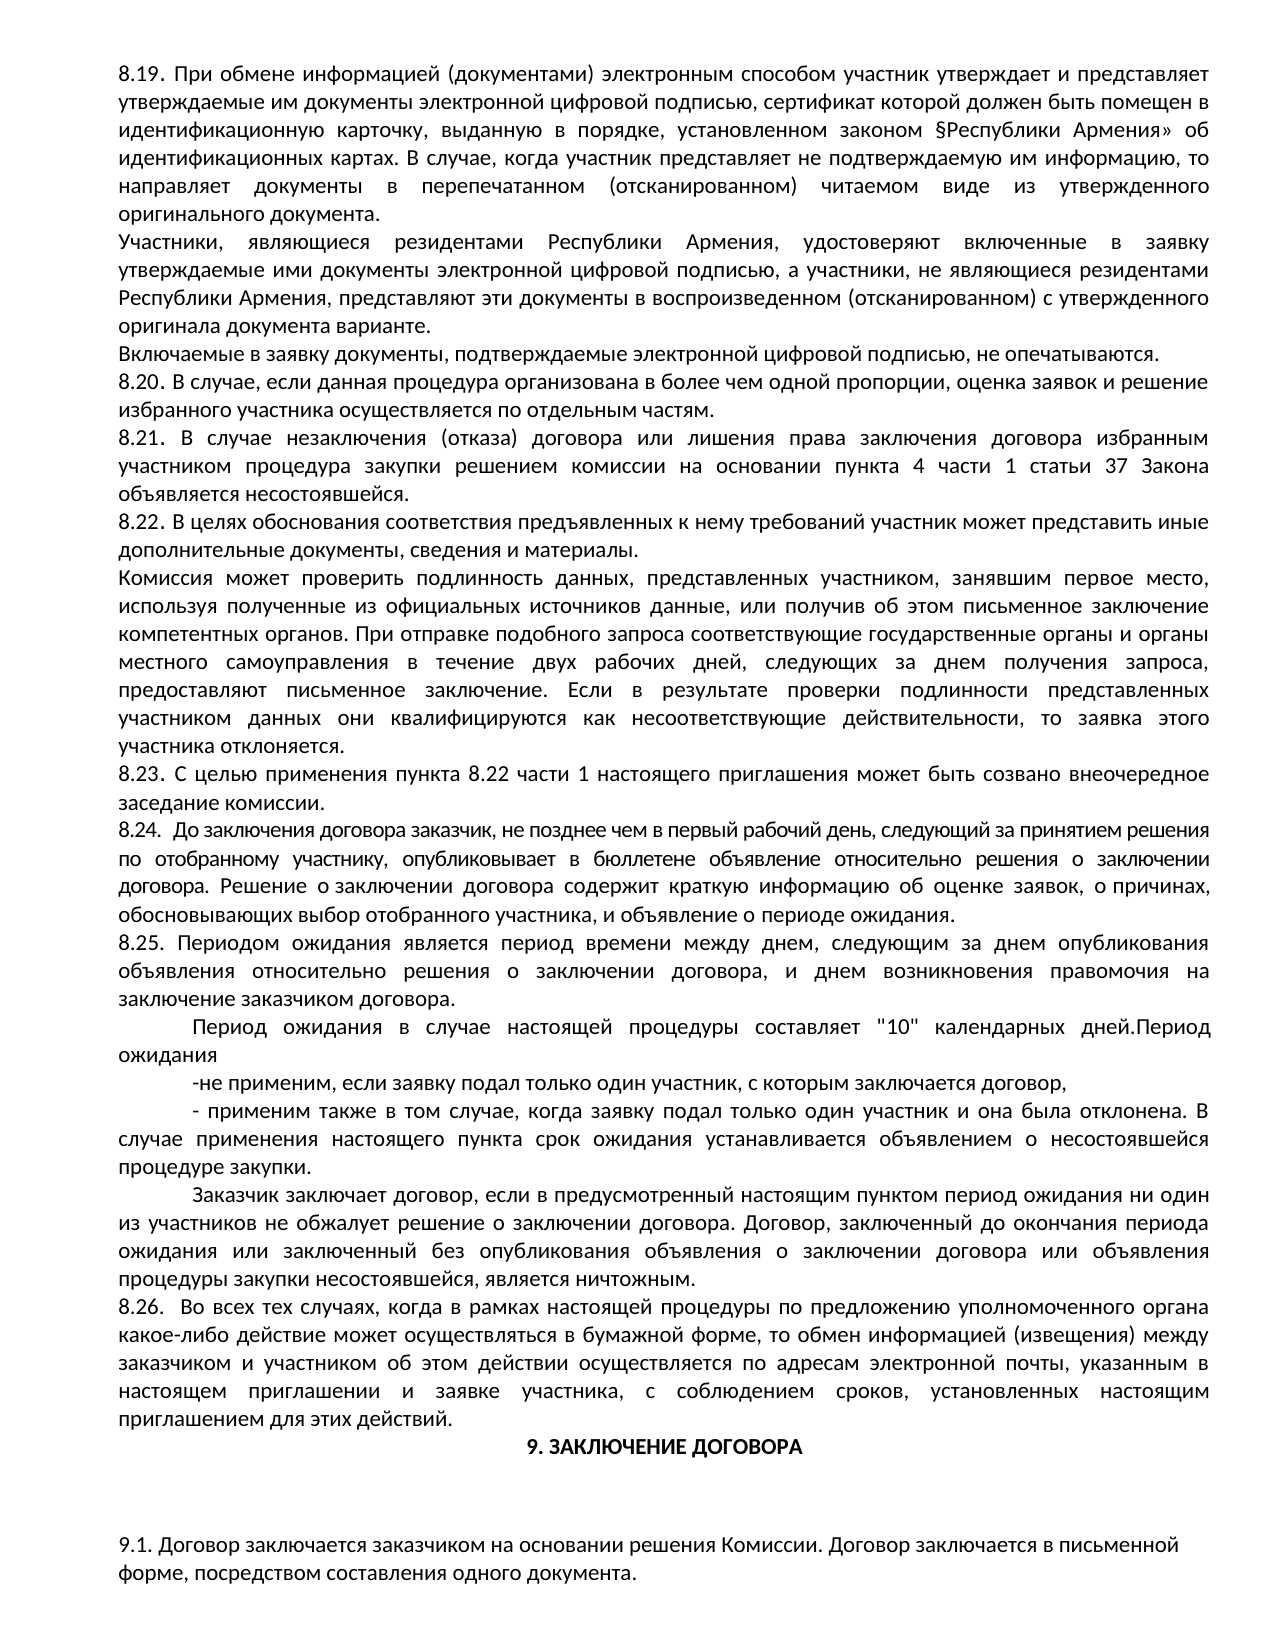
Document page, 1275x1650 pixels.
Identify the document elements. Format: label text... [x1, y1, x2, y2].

text - применим также в том случае, когда заявку подал только один участник и она была отклонена. В случае применения настоящего пункта срок ожидания устанавливается объявлением о несостоявшейся процедуре закупки. [118, 1096, 1211, 1180]
text 8.26. Во всех тех случаях, когда в рамках настоящей процедуры по предложению уполномоченного органа какое-либо действие может осуществляться в бумажной форме, то обмен информацией (извещения) между заказчиком и участником об этом действии осуществляется по адресам электронной почты, указанным в настоящем приглашении и заявке участника, с соблюдением сроков, установленных настоящим приглашением для этих действий. [118, 1292, 1211, 1432]
text 8.19․ При обмене информацией (документами) электронным способом участник утверждает и представляет утверждаемые им документы электронной цифровой подписью, сертификат которой должен быть помещен в идентификационную карточку, выданную в порядке, установленном законом §Республики Армения» об идентификационных картах. В случае, когда участник представляет не подтверждаемую им информацию, то направляет документы в перепечатанном (отсканированном) читаемом виде из утвержденного оригинального документа. [118, 59, 1211, 227]
text 8.25. Периодом ожидания является период времени между днем, следующим за днем опубликования объявления относительно решения о заключении договора, и днем возникновения правомочия на заключение заказчиком договора. [118, 928, 1211, 1012]
text 8.21․ В случае незаключения (отказа) договора или лишения права заключения договора избранным участником процедура закупки решением комиссии на основании пункта 4 части 1 статьи 37 Закона объявляется несостоявшейся. [118, 423, 1211, 507]
text Участники, являющиеся резидентами Республики Армения, удостоверяют включенные в заявку утверждаемые ими документы электронной цифровой подписью, а участники, не являющиеся резидентами Республики Армения, представляют эти документы в воспроизведенном (отсканированном) с утвержденного оригинала документа варианте. [118, 227, 1211, 339]
text Включаемые в заявку документы, подтверждаемые электронной цифровой подписью, не опечатываются. [118, 339, 1211, 367]
text 8.23․ С целью применения пункта 8.22 части 1 настоящего приглашения может быть созвано внеочередное заседание комиссии. [118, 759, 1211, 816]
text Заказчик заключает договор, если в предусмотренный настоящим пунктом период ожидания ни один из участников не обжалует решение о заключении договора. Договор, заключенный до окончания периода ожидания или заключенный без опубликования объявления о заключении договора или объявления процедуры закупки несостоявшейся, является ничтожным. [118, 1180, 1211, 1292]
text 8.20․ В случае, если данная процедура организована в более чем одной пропорции, оценка заявок и решение избранного участника осуществляется по отдельным частям. [118, 367, 1211, 423]
text 9.1. Договор заключается заказчиком на основании решения Комиссии. Договор заключается в письменной форме, посредством составления одного документа. [118, 1530, 1211, 1586]
text 8.22․ В целях обоснования соответствия предъявленных к нему требований участник может представить иные дополнительные документы, сведения и материалы. [118, 507, 1211, 563]
text Комиссия может проверить подлинность данных, представленных участником, занявшим первое место, используя полученные из официальных источников данные, или получив об этом письменное заключение компетентных органов. При отправке подобного запроса соответствующие государственные органы и органы местного самоуправления в течение двух рабочих дней, следующих за днем получения запроса, предоставляют письменное заключение. Если в результате проверки подлинности представленных участником данных они квалифицируются как несоответствующие действительности, то заявка этого участника отклоняется. [118, 563, 1211, 759]
text Период ожидания в случае настоящей процедуры составляет "10" календарных дней.Период ожидания [118, 1012, 1211, 1068]
text 8.24. До заключения договора заказчик, не позднее чем в первый рабочий день, следующий за принятием решения по отобранному участнику, опубликовывает в бюллетене объявление относительно решения о заключении договора. Решение о заключении договора содержит краткую информацию об оценке заявок, о причинах, обосновывающих выбор отобранного участника, и объявление о периоде ожидания. [118, 816, 1211, 928]
text -не применим, если заявку подал только один участник, с которым заключается договор, [118, 1068, 1211, 1096]
text 9. ЗАКЛЮЧЕНИЕ ДОГОВОРА [118, 1432, 1211, 1460]
